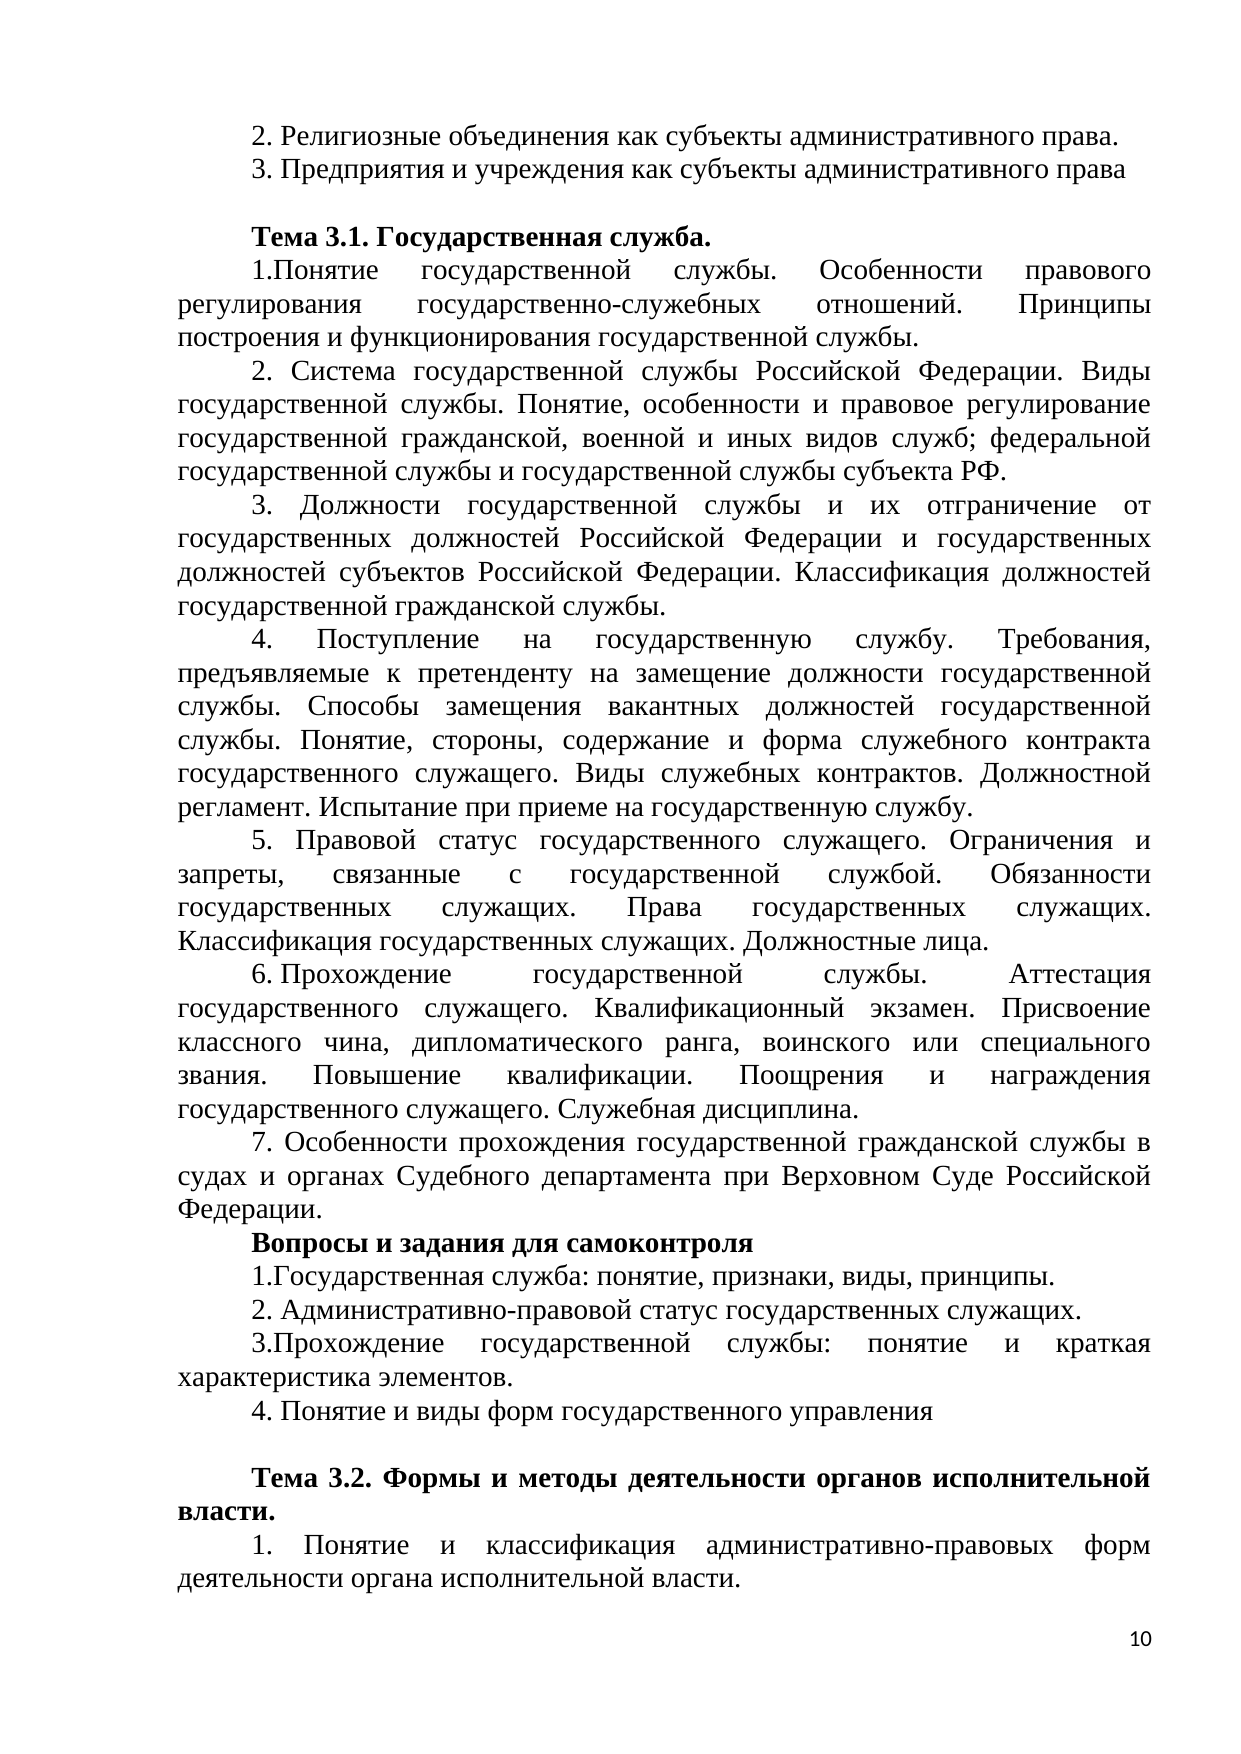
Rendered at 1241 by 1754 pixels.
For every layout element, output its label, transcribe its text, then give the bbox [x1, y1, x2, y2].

text 3.Прохождение государственной службы: понятие и краткая характеристика элементов. [177, 1326, 1152, 1393]
text Тема 3.2. Формы и методы деятельности органов исполнительной власти. [177, 1460, 1152, 1527]
text 1. Понятие и классификация административно-правовых форм деятельности органа исполнительной власти. [177, 1527, 1152, 1594]
text 4. Понятие и виды форм государственного управления [177, 1393, 1152, 1426]
text 3. Должности государственной службы и их отграничение от государственных должностей Российской Федерации и государственных должностей субъектов Российской Федерации. Классификация должностей государственной гражданской службы. [177, 487, 1152, 621]
text 2. Система государственной службы Российской Федерации. Виды государственной службы. Понятие, особенности и правовое регулирование государственной гражданской, военной и иных видов служб; федеральной государственной службы и государственной службы субъекта РФ. [177, 353, 1152, 487]
text 2. Административно-правовой статус государственных служащих. [177, 1292, 1152, 1326]
text 1.Понятие государственной службы. Особенности правового регулирования государственно-служебных отношений. Принципы построения и функционирования государственной службы. [177, 252, 1152, 353]
text 2. Религиозные объединения как субъекты административного права. [177, 118, 1152, 152]
text 5. Правовой статус государственного служащего. Ограничения и запреты, связанные с государственной службой. Обязанности государственных служащих. Права государственных служащих. Классификация государственных служащих. Должностные лица. [177, 822, 1152, 957]
text 1.Государственная служба: понятие, признаки, виды, принципы. [177, 1258, 1152, 1292]
text 7. Особенности прохождения государственной гражданской службы в судах и органах Судебного департамента при Верховном Суде Российской Федерации. [177, 1124, 1152, 1225]
text 4. Поступление на государственную службу. Требования, предъявляемые к претенденту на замещение должности государственной службы. Способы замещения вакантных должностей государственной службы. Понятие, стороны, содержание и форма служебного контракта государственного служащего. Виды служебных контрактов. Должностной регламент. Испытание при приеме на государственную службу. [177, 621, 1152, 822]
text Тема 3.1. Государственная служба. [177, 219, 1152, 252]
text Вопросы и задания для самоконтроля [177, 1225, 1152, 1258]
text 3. Предприятия и учреждения как субъекты административного права [177, 152, 1152, 185]
text 6. Прохождение государственной службы. Аттестация государственного служащего. Квалификационный экзамен. Присвоение классного чина, дипломатического ранга, воинского или специального звания. Повышение квалификации. Поощрения и награждения государственного служащего. Служебная дисциплина. [177, 957, 1152, 1124]
